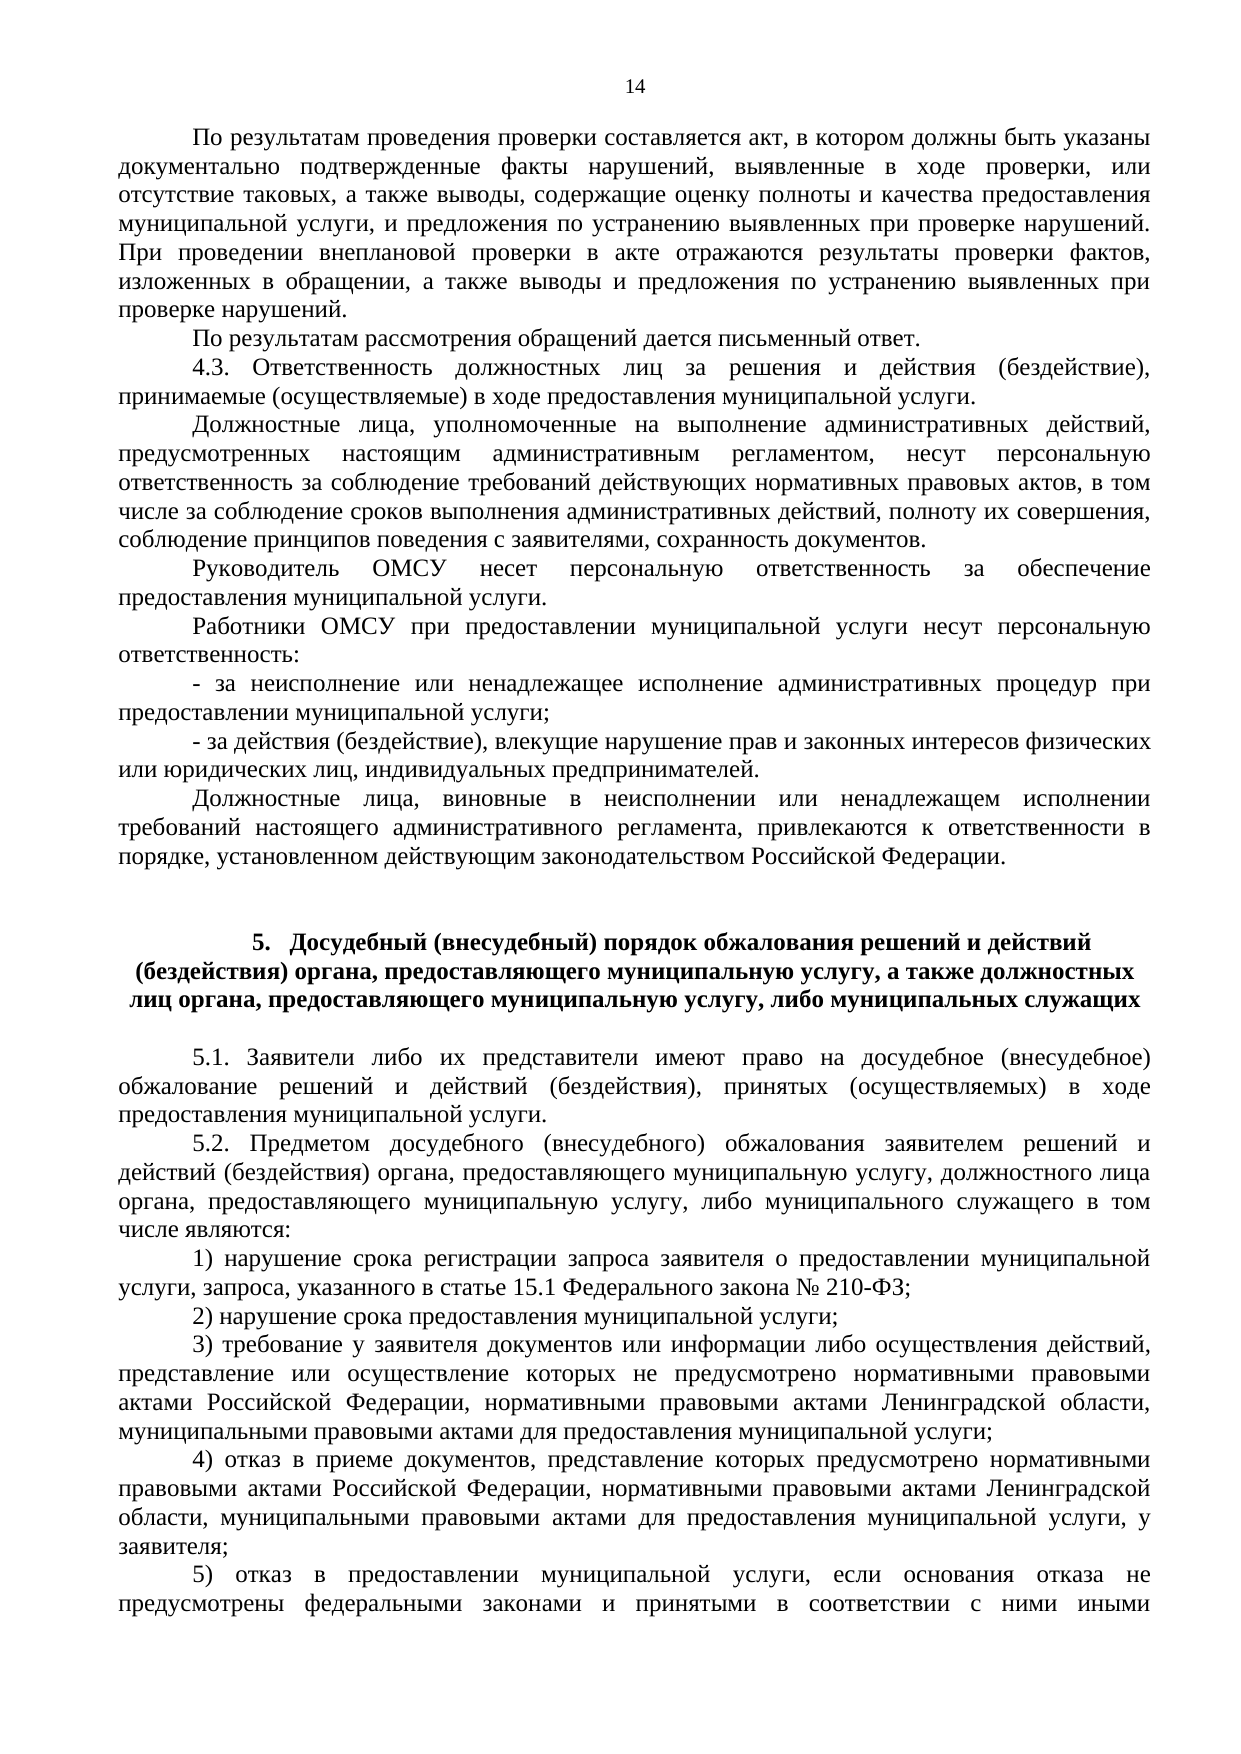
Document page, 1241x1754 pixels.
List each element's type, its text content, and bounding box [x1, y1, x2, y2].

text Работники ОМСУ при предоставлении муниципальной услуги несут персональную ответственность: [118, 611, 1152, 668]
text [118, 1559, 1152, 1617]
text По результатам проведения проверки составляется акт, в котором должны быть указаны документально подтвержденные факты нарушений, выявленные в ходе проверки, или отсутствие таковых, а также выводы, содержащие оценку полноты и качества предоставления муниципальной услуги, и предложения по устранению выявленных при проверке нарушений. При проведении внеплановой проверки в акте отражаются результаты проверки фактов, изложенных в обращении, а также выводы и предложения по устранению выявленных при проверке нарушений. [118, 122, 1152, 323]
text Руководитель ОМСУ несет персональную ответственность за обеспечение предоставления муниципальной услуги. [118, 553, 1152, 611]
text Должностные лица, виновные в неисполнении или ненадлежащем исполнении требований настоящего административного регламента, привлекаются к ответственности в порядке, установленном действующим законодательством Российской Федерации. [118, 783, 1152, 869]
text 5.1. Заявители либо их представители имеют право на досудебное (внесудебное) обжалование решений и действий (бездействия), принятых (осуществляемых) в ходе предоставления муниципальной услуги. [118, 1042, 1152, 1128]
text 3) требование у заявителя документов или информации либо осуществления действий, представление или осуществление которых не предусмотрено нормативными правовыми актами Российской Федерации, нормативными правовыми актами Ленинградской области, муниципальными правовыми актами для предоставления муниципальной услуги; [118, 1329, 1152, 1444]
text - за действия (бездействие), влекущие нарушение прав и законных интересов физических или юридических лиц, индивидуальных предпринимателей. [118, 726, 1152, 783]
text Должностные лица, уполномоченные на выполнение административных действий, предусмотренных настоящим административным регламентом, несут персональную ответственность за соблюдение требований действующих нормативных правовых актов, в том числе за соблюдение сроков выполнения административных действий, полноту их совершения, соблюдение принципов поведения с заявителями, сохранность документов. [118, 409, 1152, 553]
text - за неисполнение или ненадлежащее исполнение административных процедур при предоставлении муниципальной услуги; [118, 668, 1152, 726]
text 4) отказ в приеме документов, представление которых предусмотрено нормативными правовыми актами Российской Федерации, нормативными правовыми актами Ленинградской области, муниципальными правовыми актами для предоставления муниципальной услуги, у заявителя; [118, 1444, 1152, 1559]
text По результатам рассмотрения обращений дается письменный ответ. [118, 323, 1152, 352]
text 5.2. Предметом досудебного (внесудебного) обжалования заявителем решений и действий (бездействия) органа, предоставляющего муниципальную услугу, должностного лица органа, предоставляющего муниципальную услугу, либо муниципального служащего в том числе являются: [118, 1128, 1152, 1243]
text 5. Досудебный (внесудебный) порядок обжалования решений и действий (бездействия) органа, предоставляющего муниципальную услугу, а также должностных лиц органа, предоставляющего муниципальную услугу, либо муниципальных служащих [118, 927, 1152, 1013]
text 2) нарушение срока предоставления муниципальной услуги; [118, 1301, 1152, 1329]
text 4.3. Ответственность должностных лиц за решения и действия (бездействие), принимаемые (осуществляемые) в ходе предоставления муниципальной услуги. [118, 352, 1152, 409]
text 1) нарушение срока регистрации запроса заявителя о предоставлении муниципальной услуги, запроса, указанного в статье 15.1 Федерального закона № 210-ФЗ; [118, 1243, 1152, 1301]
